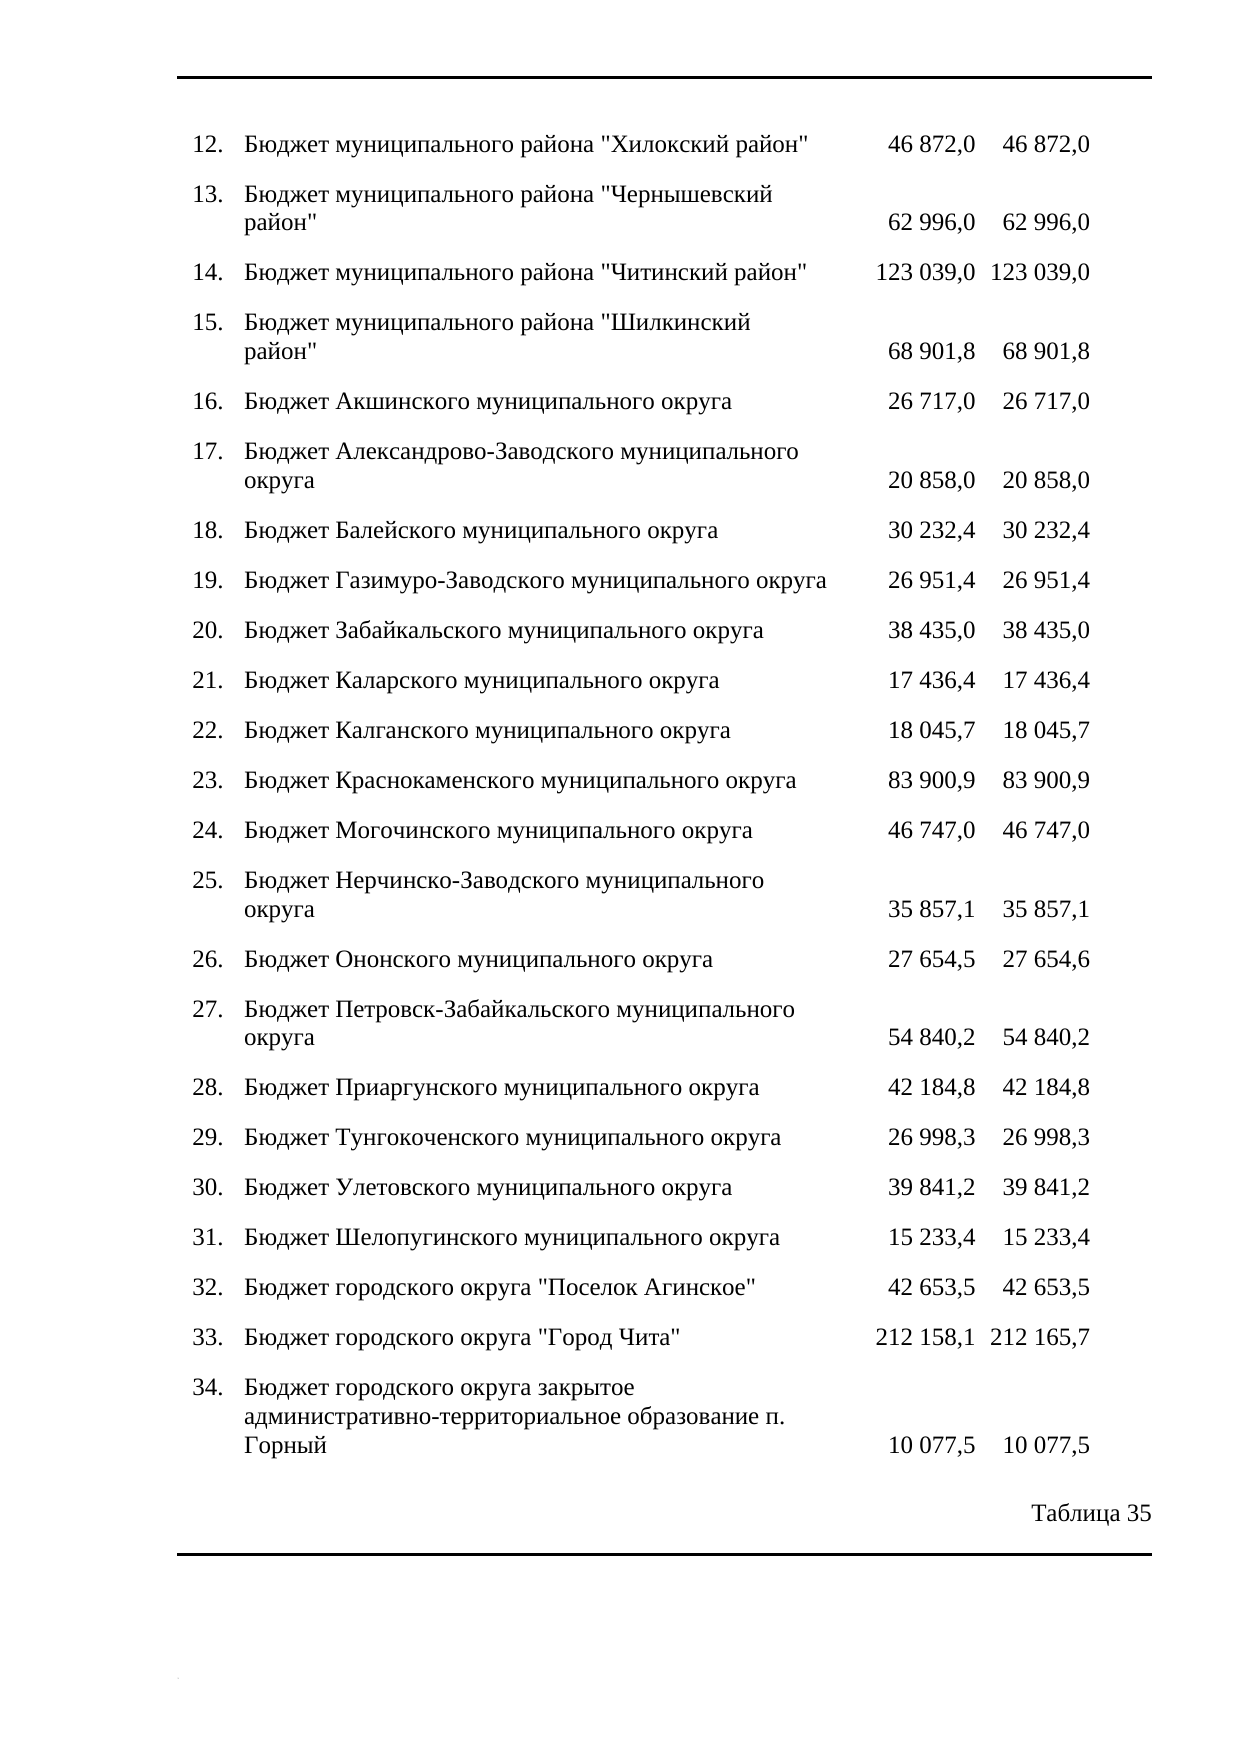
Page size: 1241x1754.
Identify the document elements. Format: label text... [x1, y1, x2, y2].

text Таблица 35 [177, 1498, 1152, 1527]
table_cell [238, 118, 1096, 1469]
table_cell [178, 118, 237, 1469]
